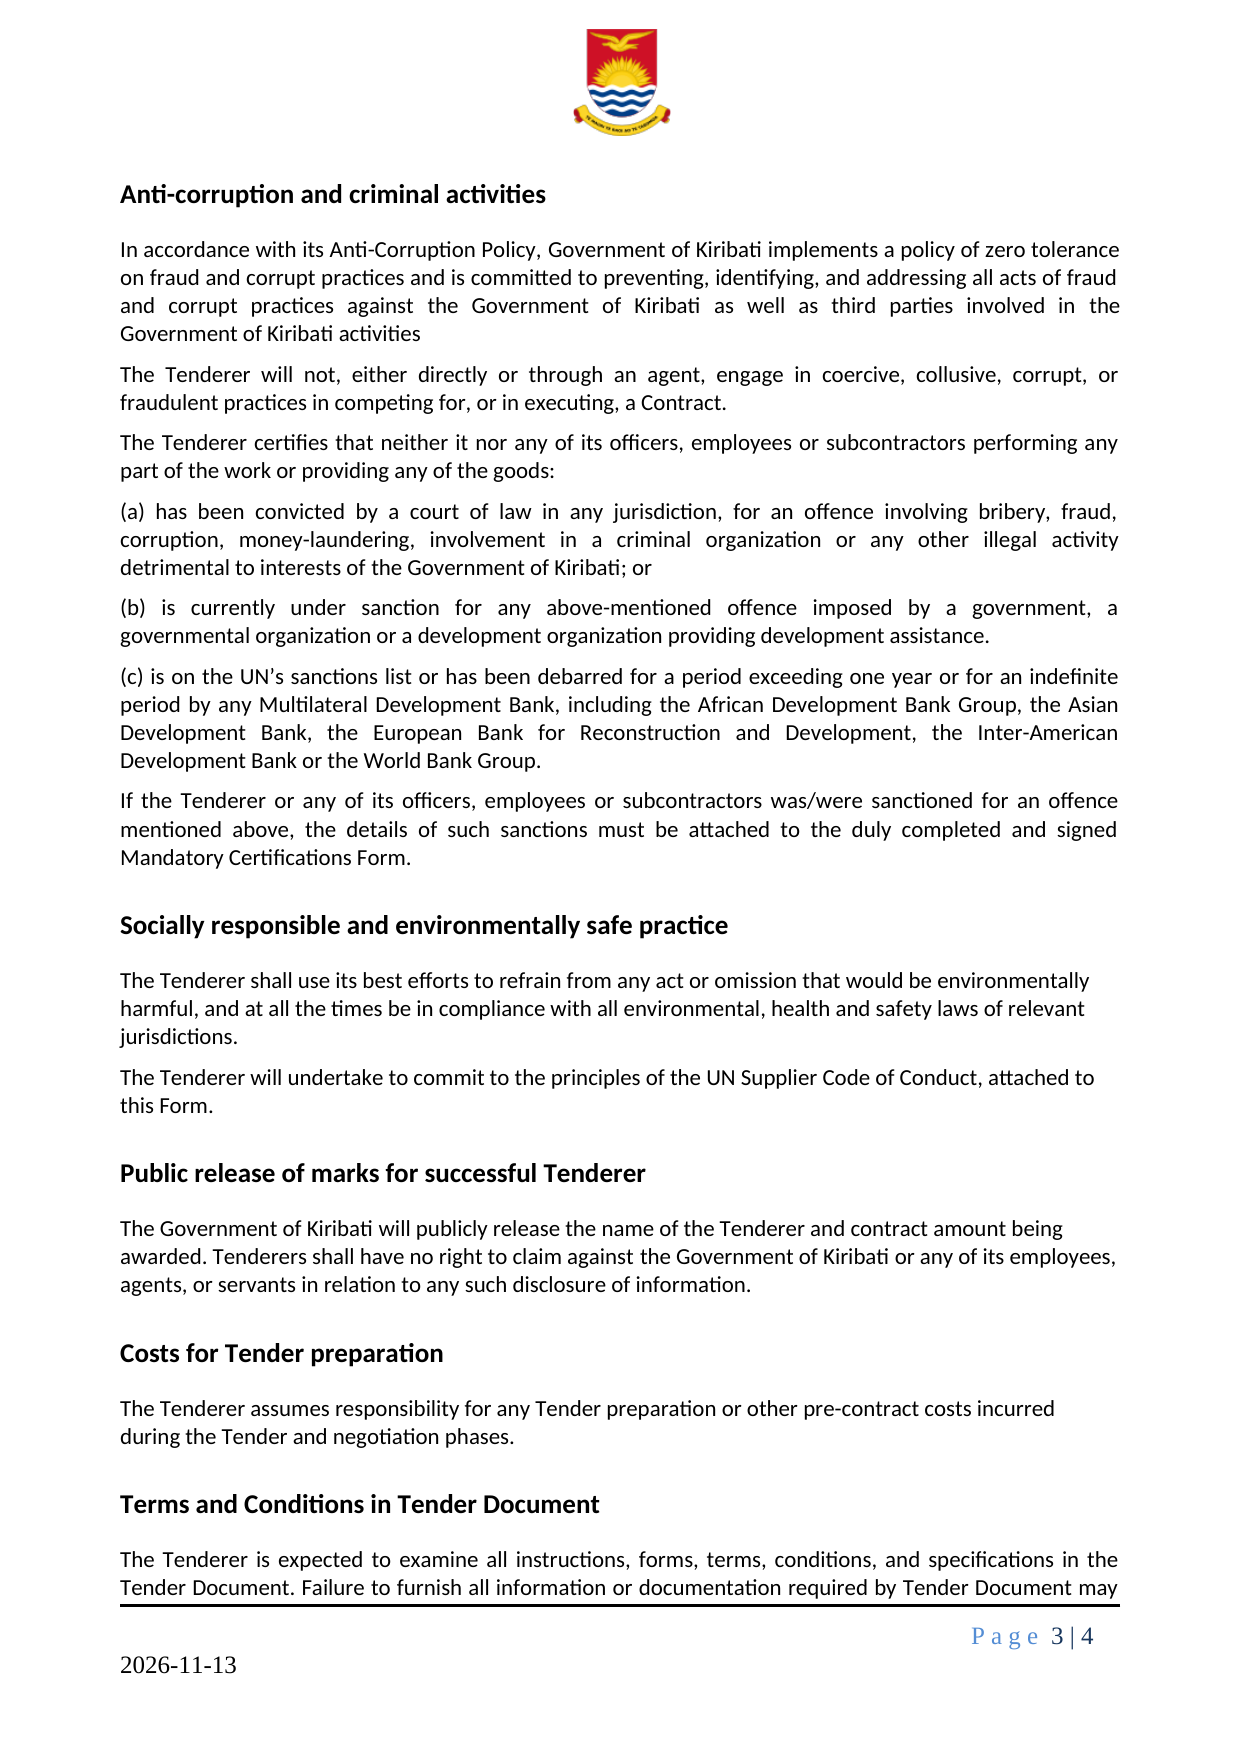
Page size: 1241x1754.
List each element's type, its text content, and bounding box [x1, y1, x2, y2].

text In accordance with its Anti-Corruption Policy, Government of Kiribati implements a policy of zero tolerance on fraud and corrupt practices and is committed to preventing, identifying, and addressing all acts of fraud and corrupt practices against the Government of Kiribati as well as third parties involved in the Government of Kiribati activities [120, 235, 1120, 347]
text (a) has been convicted by a court of law in any jurisdiction, for an offence involving bribery, fraud, corruption, money-laundering, involvement in a criminal organization or any other illegal activity detrimental to interests of the Government of Kiribati; or [120, 497, 1120, 581]
text The Tenderer will not, either directly or through an agent, engage in coercive, collusive, corrupt, or fraudulent practices in competing for, or in executing, a Contract. [120, 360, 1120, 416]
text (c) is on the UN’s sanctions list or has been debarred for a period exceeding one year or for an indefinite period by any Multilateral Development Bank, including the African Development Bank Group, the Asian Development Bank, the European Bank for Reconstruction and Development, the Inter-American Development Bank or the World Bank Group. [120, 662, 1120, 774]
subtitle Costs for Tender preparation [120, 1336, 1120, 1369]
text If the Tenderer or any of its officers, employees or subcontractors was/were sanctioned for an offence mentioned above, the details of such sanctions must be attached to the duly completed and signed Mandatory Certifications Form. [120, 787, 1120, 871]
text (b) is currently under sanction for any above-mentioned offence imposed by a government, a governmental organization or a development organization providing development assistance. [120, 593, 1120, 649]
text The Tenderer will undertake to commit to the principles of the UN Supplier Code of Conduct, attached to this Form. [120, 1063, 1120, 1119]
subtitle Socially responsible and environmentally safe practice [120, 908, 1120, 941]
text The Tenderer certifies that neither it nor any of its officers, employees or subcontractors performing any part of the work or providing any of the goods: [120, 428, 1120, 484]
text The Government of Kiribati will publicly release the name of the Tenderer and contract amount being awarded. Tenderers shall have no right to claim against the Government of Kiribati or any of its employees, agents, or servants in relation to any such disclosure of information. [120, 1214, 1120, 1298]
subtitle Terms and Conditions in Tender Document [120, 1487, 1120, 1521]
subtitle Public release of marks for successful Tenderer [120, 1156, 1120, 1189]
subtitle Anti-corruption and criminal activities [120, 177, 1120, 210]
text The Tenderer shall use its best efforts to refrain from any act or omission that would be environmentally harmful, and at all the times be in compliance with all environmental, health and safety laws of relevant jurisdictions. [120, 966, 1120, 1050]
text The Tenderer assumes responsibility for any Tender preparation or other pre-contract costs incurred during the Tender and negotiation phases. [120, 1394, 1120, 1450]
picture [573, 29, 671, 136]
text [120, 1546, 1120, 1604]
